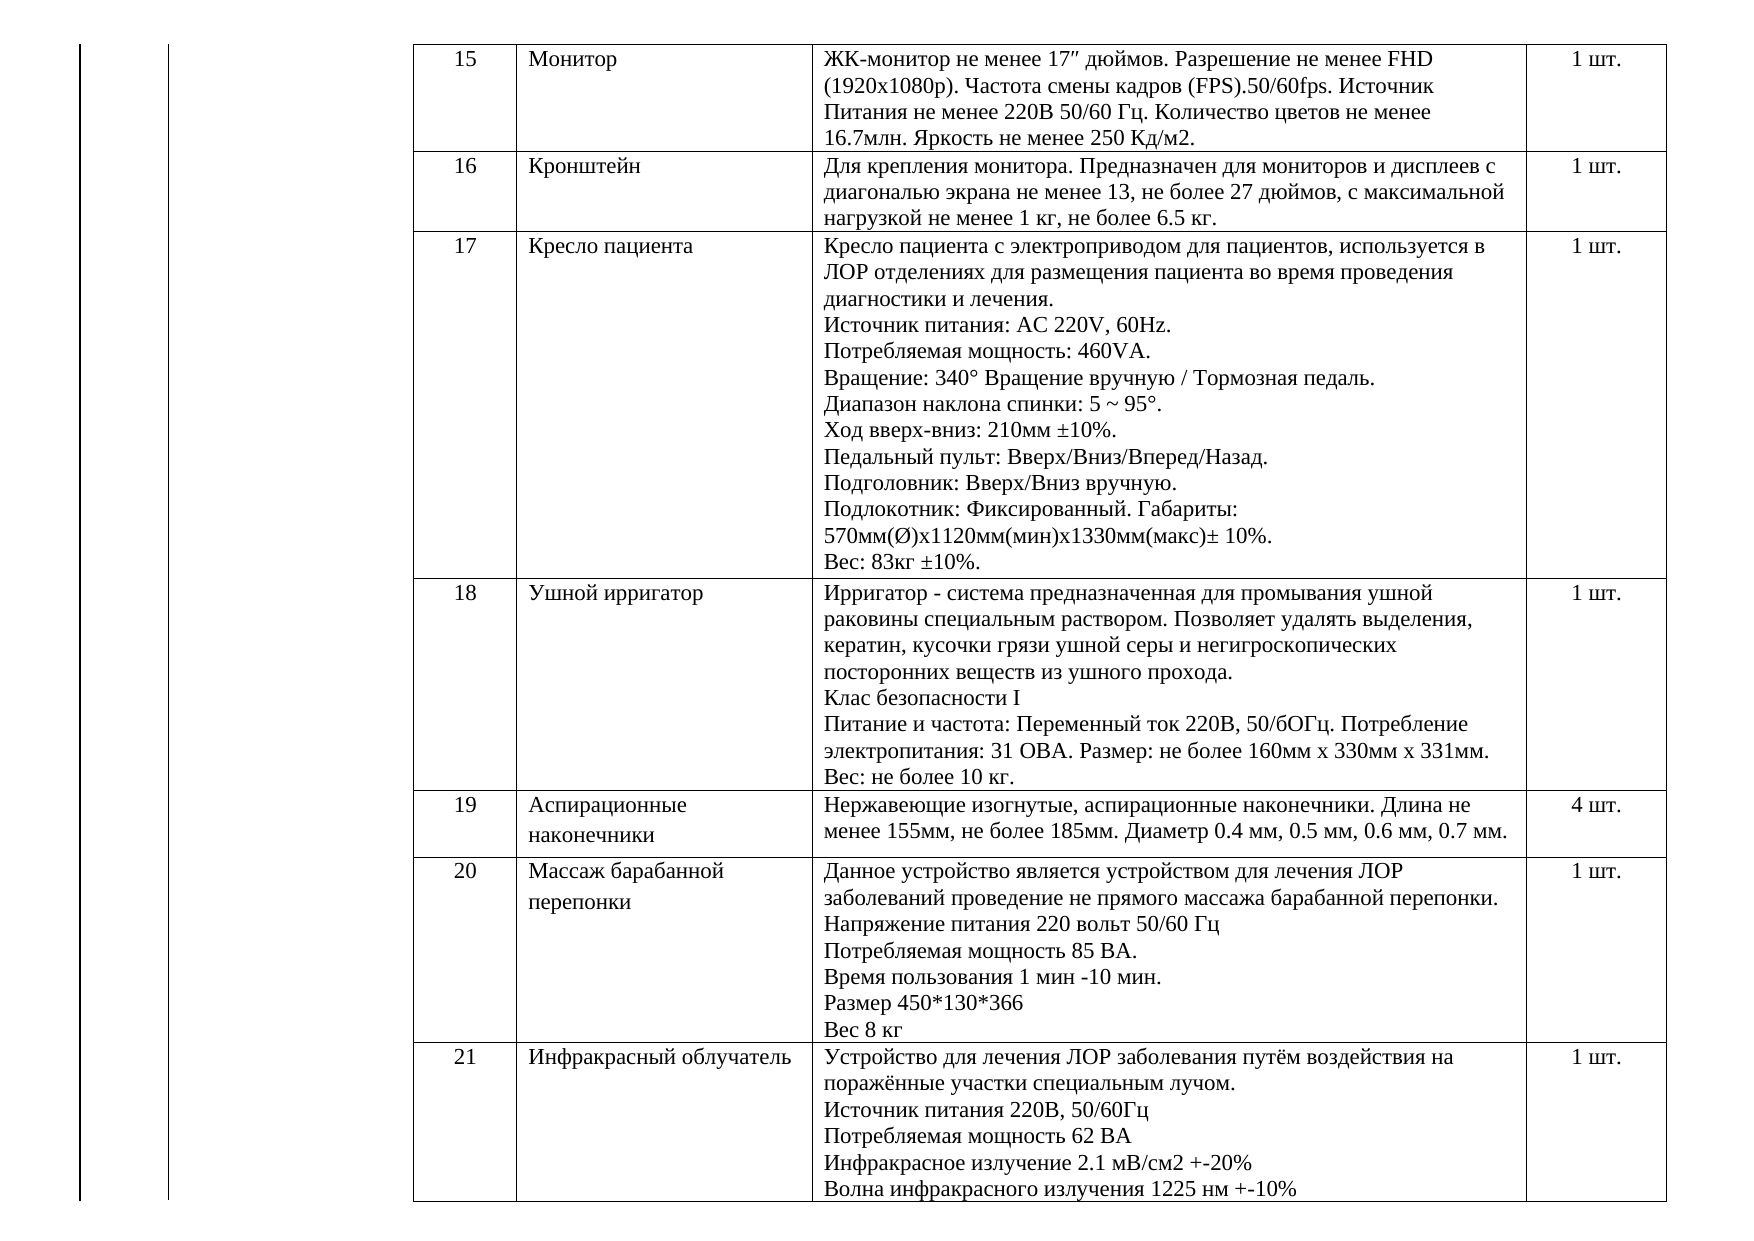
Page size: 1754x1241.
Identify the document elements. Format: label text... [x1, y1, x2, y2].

table_cell 1 шт. [1527, 232, 1666, 578]
table_cell Данное устройство является устройством для лечения ЛОР заболеваний проведение не прямого массажа барабанной перепонки. Напряжение питания 220 вольт 50/60 Гц Потребляемая мощность 85 ВА. Время пользования 1 мин -10 мин. Размер 450*130*366 Вес 8 кг [813, 858, 1526, 1042]
table_cell 16 [414, 152, 516, 231]
table_cell 1 шт. [1527, 1043, 1666, 1201]
table_cell Кресло пациента с электроприводом для пациентов, используется в ЛОР отделениях для размещения пациента во время проведения диагностики и лечения. Источник питания: AC 220V, 60Hz. Потребляемая мощность: 460VA. Вращение: 340° Вращение вручную / Тормозная педаль. Диапазон наклона спинки: 5 ~ 95°. Ход вверх-вниз: 210мм ±10%. Педальный пульт: Вверх/Вниз/Вперед/Назад. Подголовник: Вверх/Вниз вручную. Подлокотник: Фиксированный. Габариты: 570мм(Ø)x1120мм(мин)x1330мм(макс)± 10%. Вес: 83кг ±10%. [813, 232, 1526, 578]
table_cell 1 шт. [1527, 45, 1666, 151]
table_cell 15 [414, 45, 516, 151]
table_cell Нержавеющие изогнутые, аспирационные наконечники. Длина не менее 155мм, не более 185мм. Диаметр 0.4 мм, 0.5 мм, 0.6 мм, 0.7 мм. [813, 791, 1526, 857]
table_cell 18 [414, 579, 516, 789]
table_cell 21 [414, 1043, 516, 1201]
table_cell Ирригатор - система предназначенная для промывания ушной раковины специальным раствором. Позволяет удалять выделения, кератин, кусочки грязи ушной серы и негигроскопических посторонних веществ из ушного прохода. Клас безопасности I Питание и частота: Переменный ток 220В, 50/бОГц. Потребление электропитания: 31 ОВА. Размер: не более 160мм х 330мм х 331мм. Вес: не более 10 кг. [813, 579, 1526, 789]
table_cell 1 шт. [1527, 152, 1666, 231]
table_cell 1 шт. [1527, 858, 1666, 1042]
table_cell 1 шт. [1527, 579, 1666, 789]
table_cell Кресло пациента [517, 232, 812, 578]
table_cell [813, 1043, 1526, 1201]
table_cell Массаж барабанной перепонки [517, 858, 812, 1042]
table_cell 4 шт. [1527, 791, 1666, 857]
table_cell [517, 1043, 812, 1201]
table_cell 17 [414, 232, 516, 578]
table_cell Аспирационные наконечники [517, 791, 812, 857]
table_cell Монитор [517, 45, 812, 151]
table_cell Кронштейн [517, 152, 812, 231]
table_cell 20 [414, 858, 516, 1042]
table_cell 19 [414, 791, 516, 857]
table_cell Для крепления монитора. Предназначен для мониторов и дисплеев с диагональю экрана не менее 13, не более 27 дюймов, с максимальной нагрузкой не менее 1 кг, не более 6.5 кг. [813, 152, 1526, 231]
table_cell Ушной ирригатор [517, 579, 812, 789]
table_cell ЖК-монитор не менее 17″ дюймов. Разрешение не менее FHD (1920x1080p). Частота смены кадров (FPS).50/60fps. Источник Питания не менее 220В 50/60 Гц. Количество цветов не менее 16.7млн. Яркость не менее 250 Кд/м2. [813, 45, 1526, 151]
